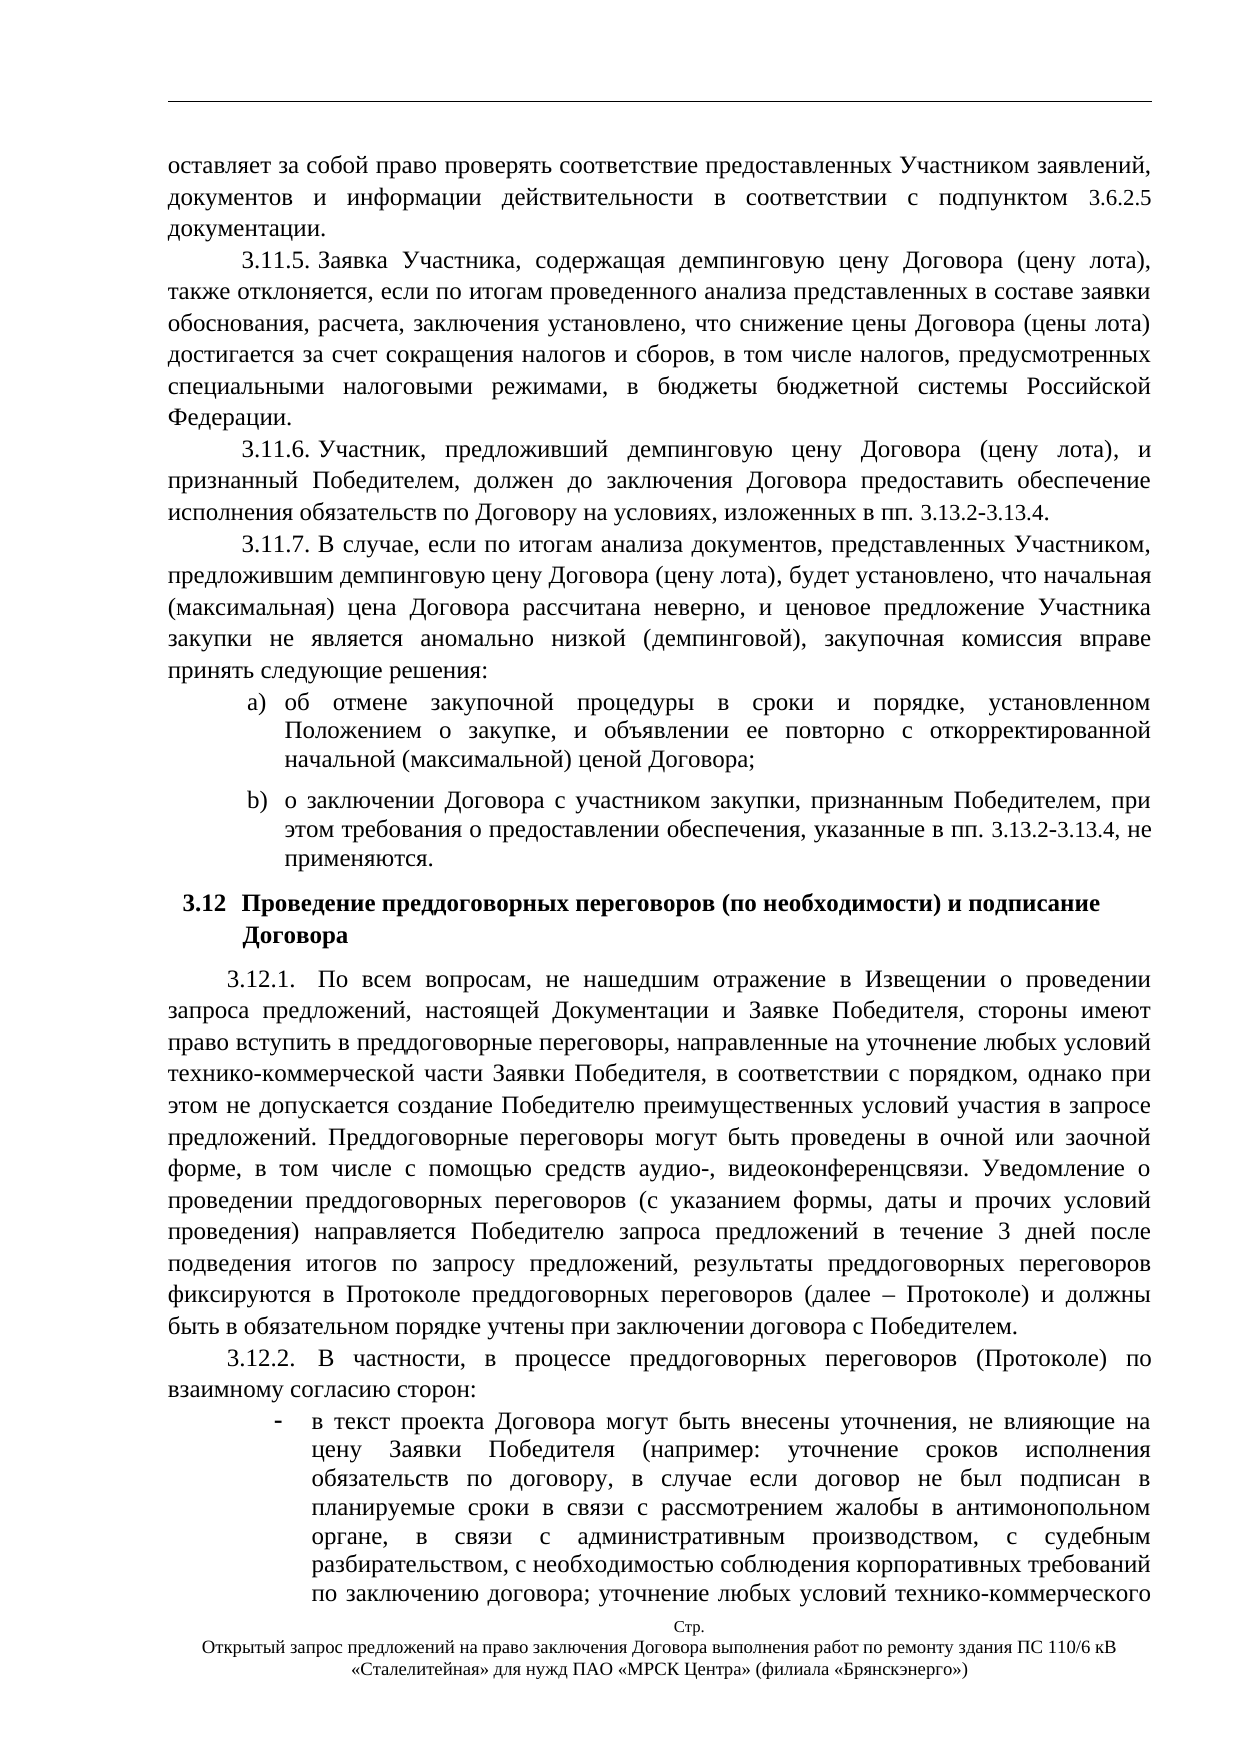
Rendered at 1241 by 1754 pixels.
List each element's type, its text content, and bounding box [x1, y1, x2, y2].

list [274, 1406, 1152, 1607]
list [168, 150, 1152, 242]
list По всем вопросам, не нашедшим отражение в Извещении о проведении запроса предложений, настоящей Документации и Заявке Победителя, стороны имеют право вступить в преддоговорные переговоры, направленные на уточнение любых условий технико-коммерческой части Заявки Победителя, в соответствии с порядком, однако при этом не допускается создание Победителю преимущественных условий участия в запросе предложений. Преддоговорные переговоры могут быть проведены в очной или заочной форме, в том числе с помощью средств аудио-, видеоконференцсвязи. Уведомление о проведении преддоговорных переговоров (с указанием формы, даты и прочих условий проведения) направляется Победителю запроса предложений в течение 3 дней после подведения итогов по запросу предложений, результаты преддоговорных переговоров фиксируются в Протоколе преддоговорных переговоров (далее – Протоколе) и должны быть в обязательном порядке учтены при заключении договора с Победителем. [168, 964, 1152, 1340]
list о заключении Договора с участником закупки, признанным Победителем, при этом требования о предоставлении обеспечения, указанные в пп. 3.13.2-3.13.4, не применяются. [247, 785, 1152, 872]
list В случае, если по итогам анализа документов, представленных Участником, предложившим демпинговую цену Договора (цену лота), будет установлено, что начальная (максимальная) цена Договора рассчитана неверно, и ценовое предложение Участника закупки не является аномально низкой (демпинговой), закупочная комиссия вправе принять следующие решения: [168, 529, 1152, 684]
list об отмене закупочной процедуры в сроки и порядке, установленном Положением о закупке, и объявлении ее повторно с откорректированной начальной (максимальной) ценой Договора; [247, 687, 1152, 773]
list Заявка Участника, содержащая демпинговую цену Договора (цену лота), также отклоняется, если по итогам проведенного анализа представленных в составе заявки обоснования, расчета, заключения установлено, что снижение цены Договора (цены лота) достигается за счет сокращения налогов и сборов, в том числе налогов, предусмотренных специальными налоговыми режимами, в бюджеты бюджетной системы Российской Федерации. [168, 245, 1152, 431]
list В частности, в процессе преддоговорных переговоров (Протоколе) по взаимному согласию сторон: [168, 1343, 1152, 1403]
list Участник, предложивший демпинговую цену Договора (цену лота), и признанный Победителем, должен до заключения Договора предоставить обеспечение исполнения обязательств по Договору на условиях, изложенных в пп. 3.13.2-3.13.4. [168, 434, 1152, 526]
subtitle Проведение преддоговорных переговоров (по необходимости) и подписание Договора [182, 888, 1152, 948]
